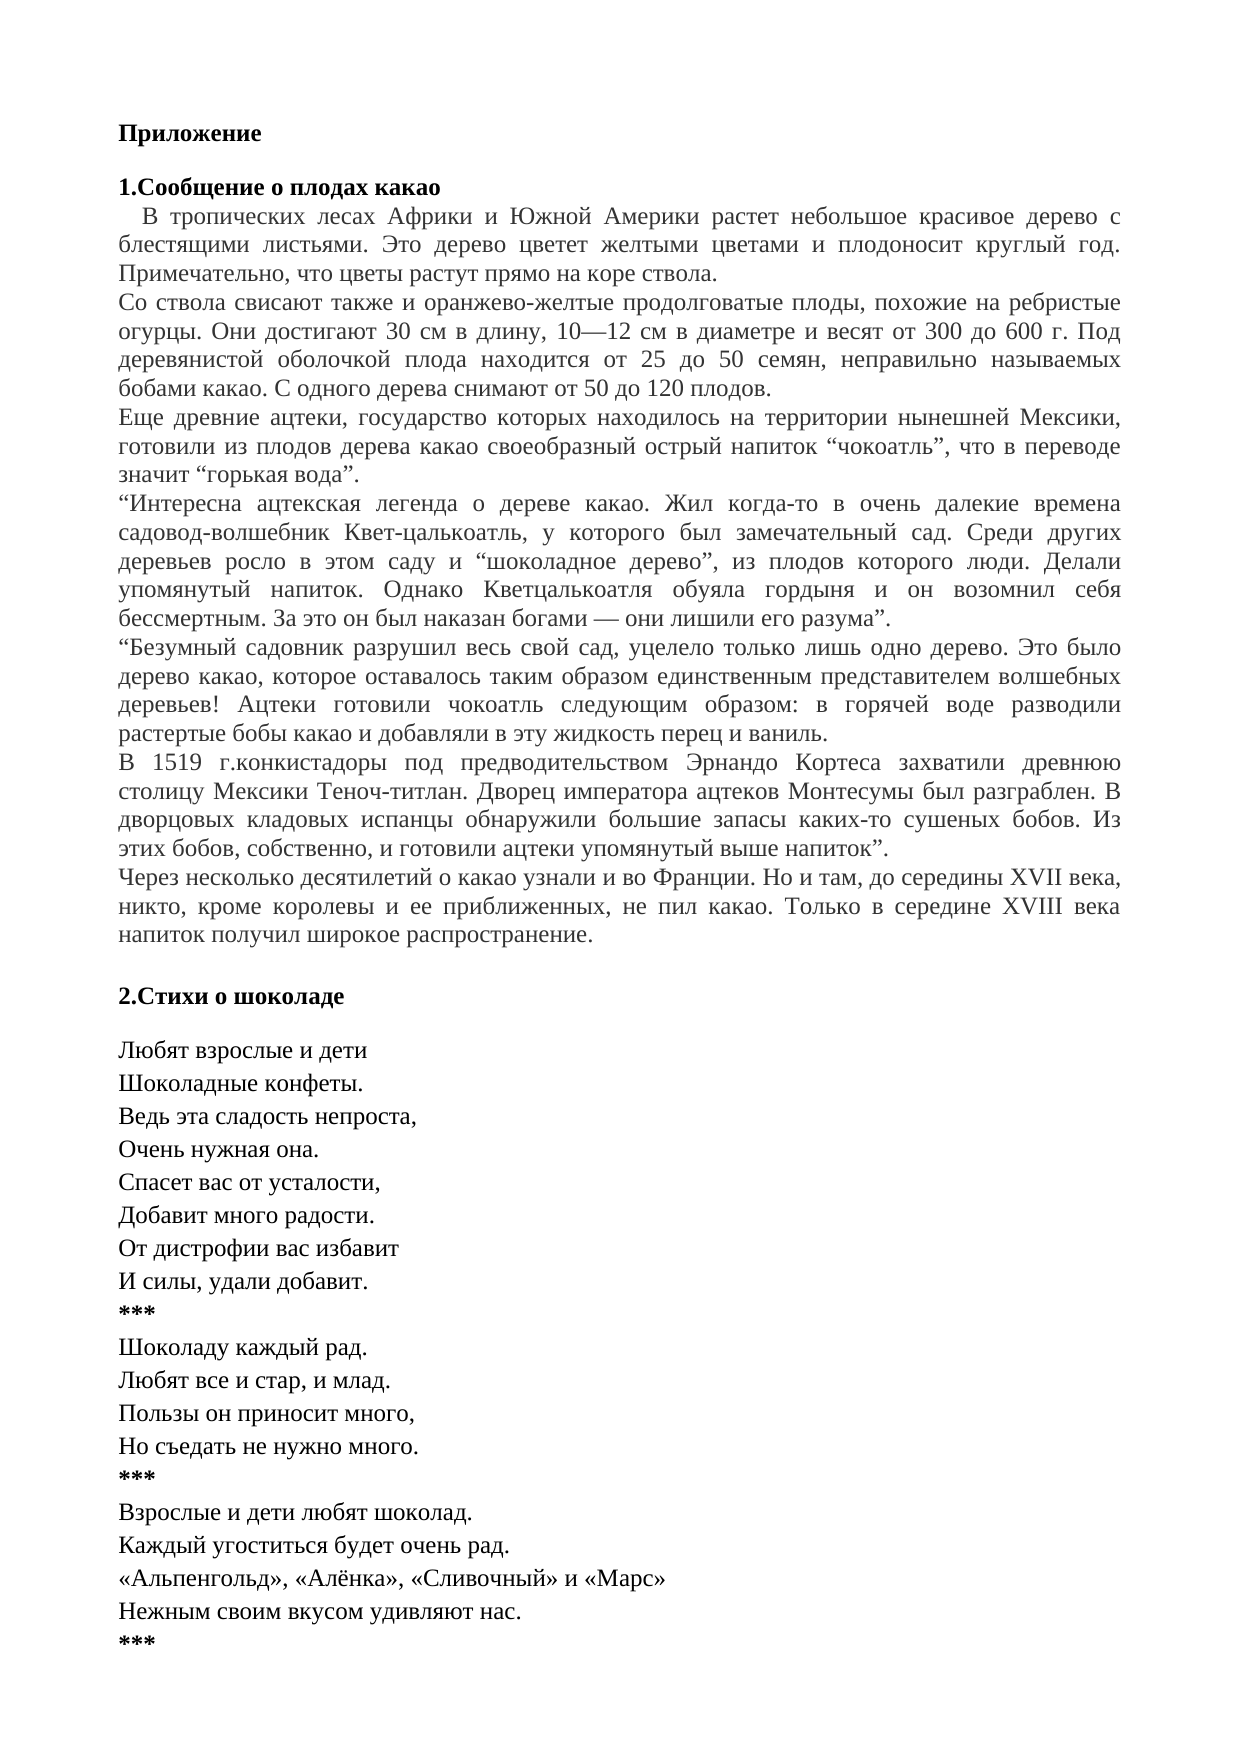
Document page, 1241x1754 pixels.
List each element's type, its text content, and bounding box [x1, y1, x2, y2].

text В тропических лесах Африки и Южной Америки растет небольшое красивое дерево с блестящими листьями. Это дерево цветет желтыми цветами и плодоносит круглый год. Примечательно, что цветы растут прямо на коре ствола. [118, 201, 1122, 287]
text Еще древние ацтеки, государство которых находилось на территории нынешней Мексики, готовили из плодов дерева какао своеобразный острый напиток “чокоатль”, что в переводе значит “горькая вода”. [118, 402, 1122, 488]
text Через несколько десятилетий о какао узнали и во Франции. Но и там, до середины XVII века, никто, кроме королевы и ее приближенных, не пил какао. Только в середине XVIII века напиток получил широкое распространение. [118, 862, 1122, 948]
text Приложение [118, 118, 1122, 147]
text “Безумный садовник разрушил весь свой сад, уцелело только лишь одно дерево. Это было дерево какао, которое оставалось таким образом единственным представителем волшебных деревьев! Ацтеки готовили чокоатль следующим образом: в горячей воде разводили растертые бобы какао и добавляли в эту жидкость перец и ваниль. [118, 632, 1122, 747]
text Со ствола свисают также и оранжево-желтые продолговатые плоды, похожие на ребристые огурцы. Они достигают 30 см в длину, 10—12 см в диаметре и весят от 300 до 600 г. Под деревянистой оболочкой плода находится от 25 до 50 семян, неправильно называемых бобами какао. С одного дерева снимают от 50 до 120 плодов. [118, 287, 1122, 402]
text “Интересна ацтекская легенда о дереве какао. Жил когда-то в очень далекие времена садовод-волшебник Квет-цалькоатль, у которого был замечательный сад. Среди других деревьев росло в этом саду и “шоколадное дерево”, из плодов которого люди. Делали упомянутый напиток. Однако Кветцалькоатля обуяла гордыня и он возомнил себя бессмертным. За это он был наказан богами — они лишили его разума”. [118, 488, 1122, 632]
text 2.Стихи о шоколаде [118, 981, 1122, 1010]
text 1.Сообщение о плодах какао [118, 172, 1122, 201]
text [118, 1035, 1122, 1658]
text В 1519 г.конкистадоры под предводительством Эрнандо Кортеса захватили древнюю столицу Мексики Теноч-титлан. Дворец императора ацтеков Монтесумы был разграблен. В дворцовых кладовых испанцы обнаружили большие запасы каких-то сушеных бобов. Из этих бобов, собственно, и готовили ацтеки упомянутый выше напиток”. [118, 747, 1122, 862]
